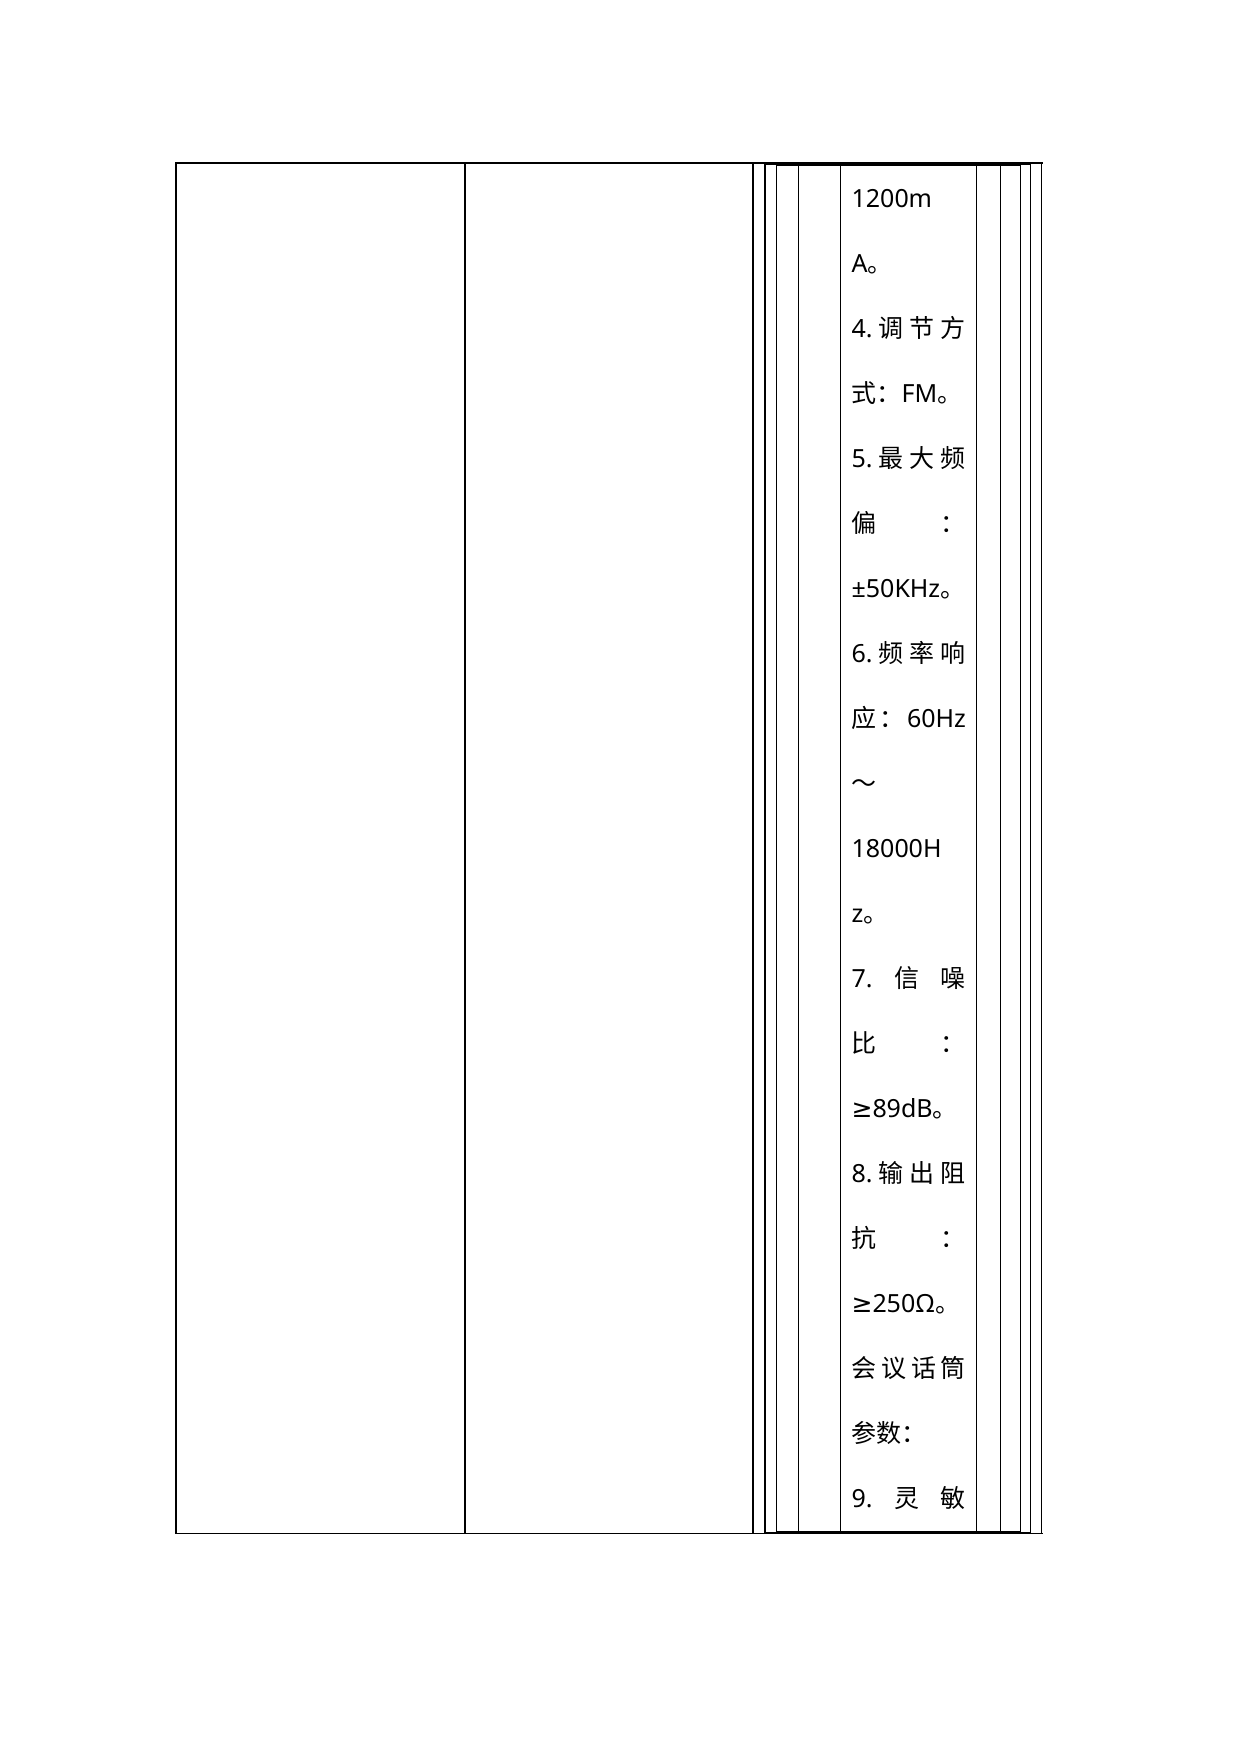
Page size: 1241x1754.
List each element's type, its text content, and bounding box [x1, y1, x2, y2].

table_cell [1031, 164, 1041, 1533]
table_cell [754, 164, 764, 1533]
table_cell 1 [177, 164, 464, 1533]
table_cell [799, 166, 840, 1531]
table_cell [466, 164, 752, 1533]
table_cell [977, 166, 1000, 1531]
table_cell [1001, 166, 1020, 1531]
table_cell [777, 166, 798, 1531]
table_cell [841, 166, 976, 1531]
table_cell [766, 165, 776, 1532]
table_cell [1021, 165, 1030, 1532]
